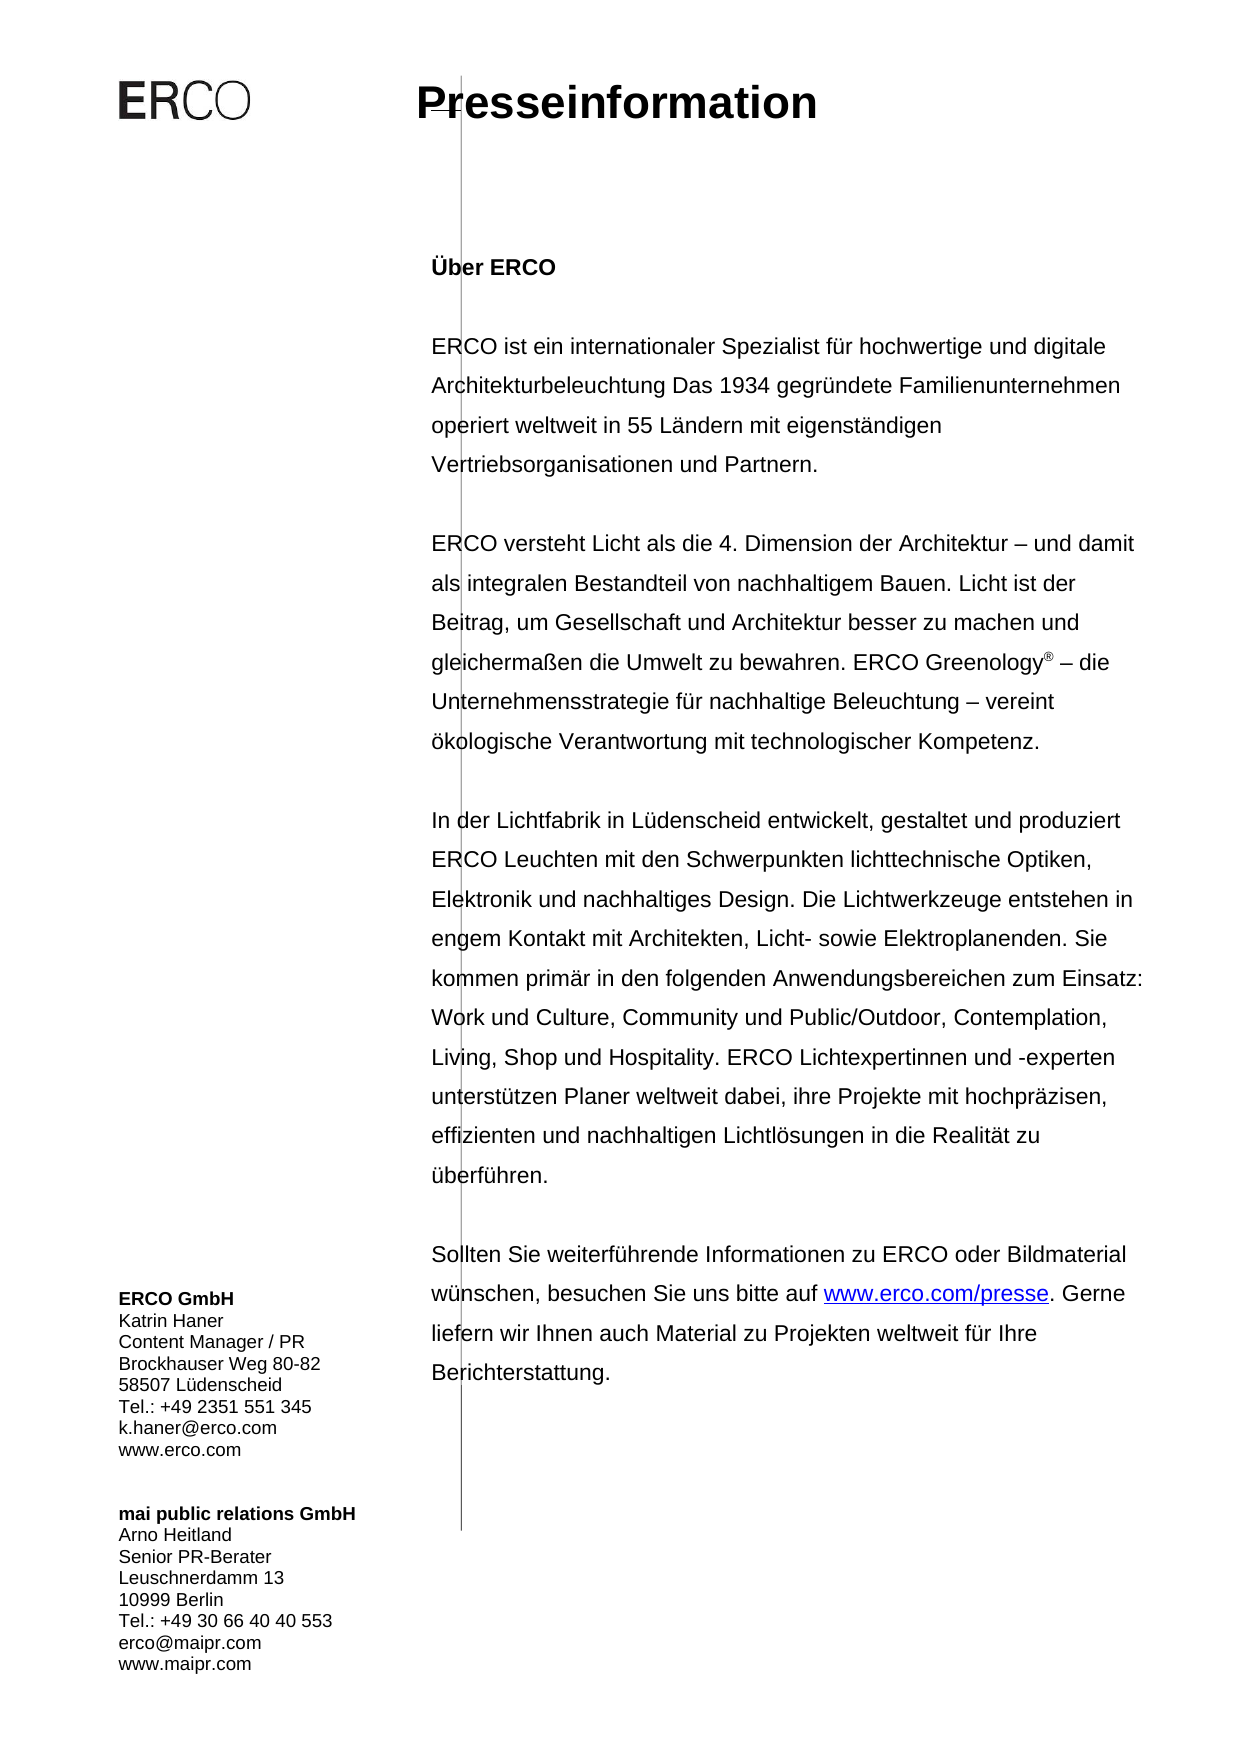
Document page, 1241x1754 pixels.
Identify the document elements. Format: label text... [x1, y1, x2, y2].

text Sollten Sie weiterführende Informationen zu ERCO oder Bildmaterial wünschen, besuchen Sie uns bitte auf www.erco.com/presse. Gerne liefern wir Ihnen auch Material zu Projekten weltweit für Ihre Berichterstattung. [431, 1241, 1152, 1386]
picture [118, 79, 251, 121]
text In der Lichtfabrik in Lüdenscheid entwickelt, gestaltet und produziert ERCO Leuchten mit den Schwerpunkten lichttechnische Optiken, Elektronik und nachhaltiges Design. Die Lichtwerkzeuge entstehen in engem Kontakt mit Architekten, Licht- sowie Elektroplanenden. Sie kommen primär in den folgenden Anwendungsbereichen zum Einsatz: Work und Culture, Community und Public/Outdoor, Contemplation, Living, Shop und Hospitality. ERCO Lichtexpertinnen und -experten unterstützen Planer weltweit dabei, ihre Projekte mit hochpräzisen, effizienten und nachhaltigen Lichtlösungen in die Realität zu überführen. [431, 807, 1152, 1188]
text ERCO ist ein internationaler Spezialist für hochwertige und digitale Architekturbeleuchtung Das 1934 gegründete Familienunternehmen operiert weltweit in 55 Ländern mit eigenständigen [431, 333, 1152, 438]
text Vertriebsorganisationen und Partnern. [431, 451, 1152, 478]
text ERCO versteht Licht als die 4. Dimension der Architektur – und damit als integralen Bestandteil von nachhaltigem Bauen. Licht ist der Beitrag, um Gesellschaft und Architektur besser zu machen und gleichermaßen die Umwelt zu bewahren. ERCO Greenology® – die Unternehmensstrategie für nachhaltige Beleuchtung – vereint ökologische Verantwortung mit technologischer Kompetenz. [431, 530, 1152, 754]
text Über ERCO [431, 254, 1152, 280]
